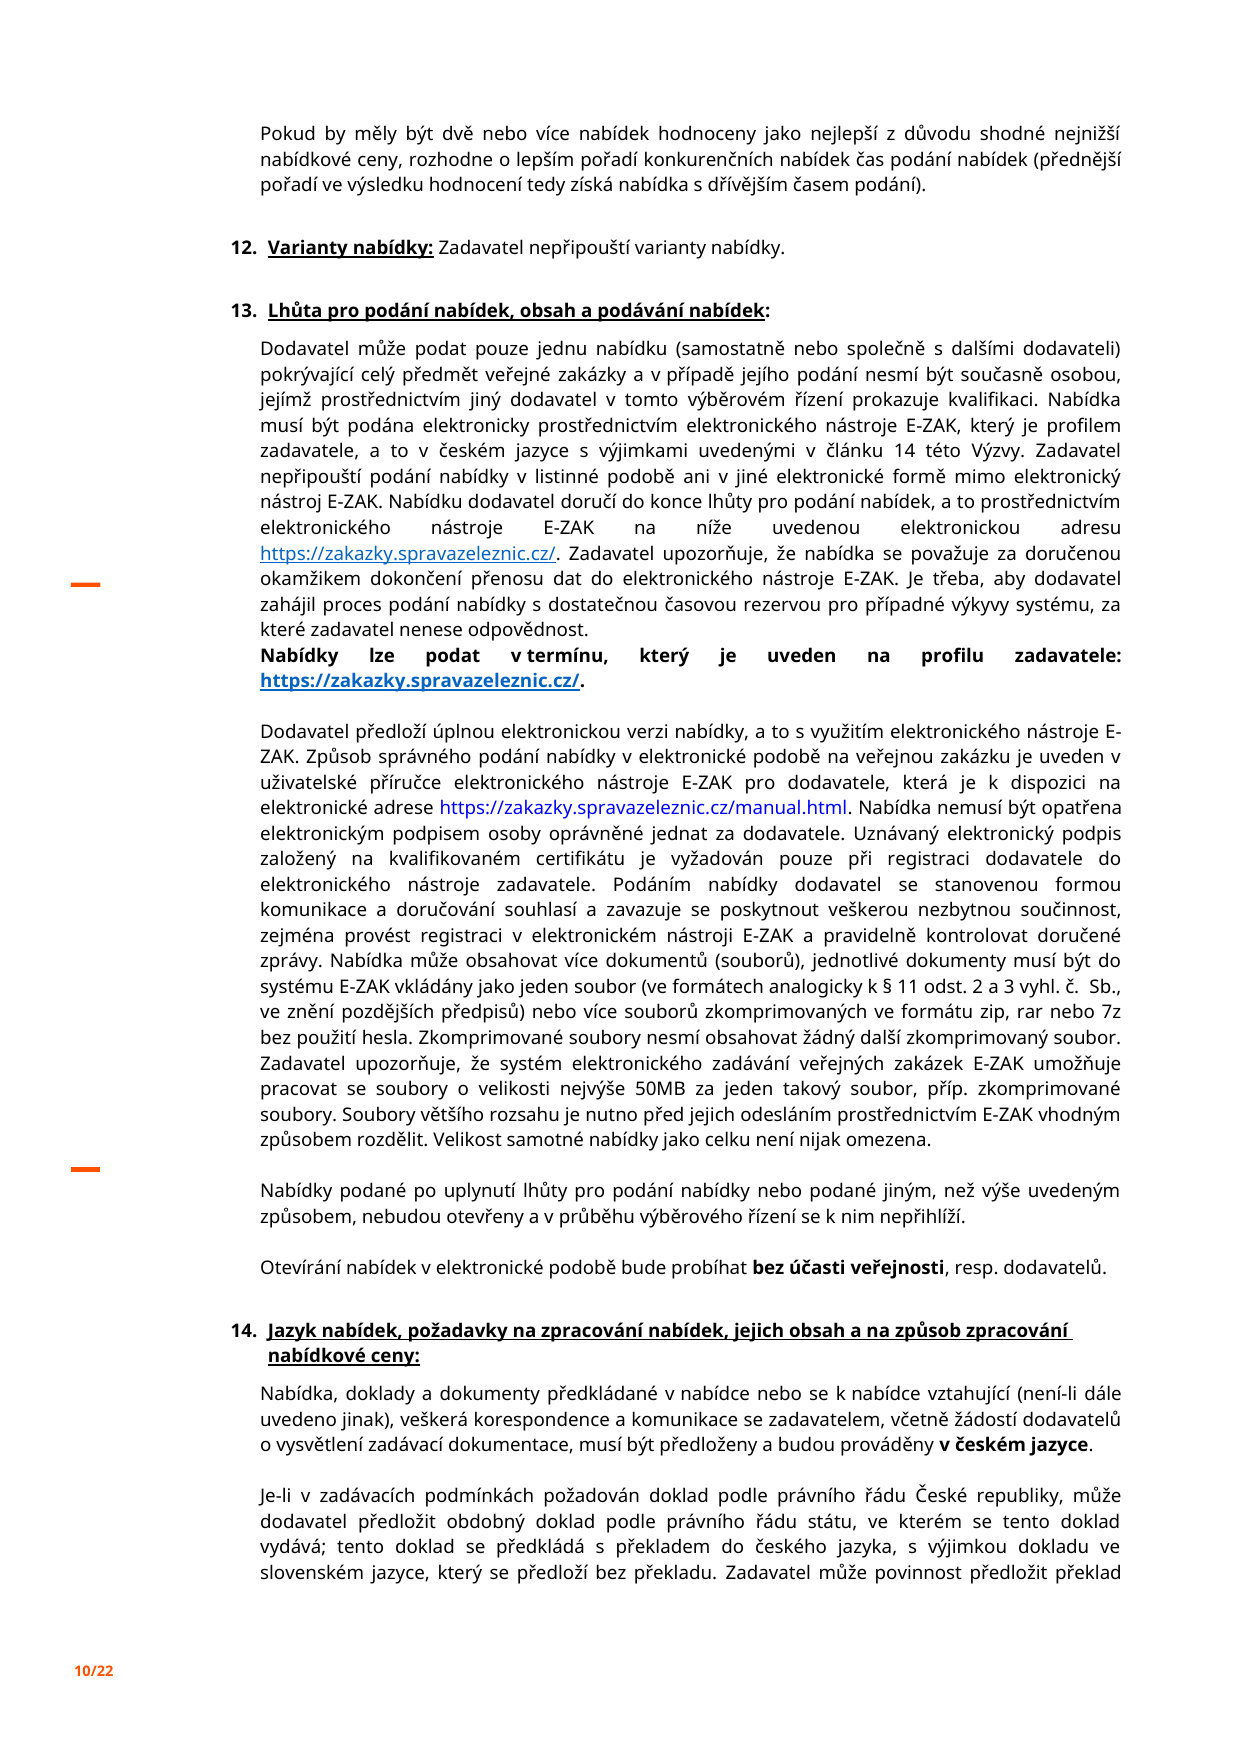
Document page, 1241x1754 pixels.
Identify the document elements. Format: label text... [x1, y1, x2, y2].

text Nabídky podané po uplynutí lhůty pro podání nabídky nebo podané jiným, než výše uvedeným způsobem, nebudou otevřeny a v průběhu výběrového řízení se k nim nepřihlíží. [260, 1177, 1122, 1228]
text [260, 1483, 1122, 1585]
list Varianty nabídky: Zadavatel nepřipouští varianty nabídky. [230, 235, 1122, 260]
text Nabídka, doklady a dokumenty předkládané v nabídce nebo se k nabídce vztahující (není-li dále uvedeno jinak), veškerá korespondence a komunikace se zadavatelem, včetně žádostí dodavatelů o vysvětlení zadávací dokumentace, musí být předloženy a budou prováděny v českém jazyce. [260, 1381, 1122, 1457]
text Nabídky lze podat v termínu, který je uveden na profilu zadavatele: https://zakazky.spravazeleznic.cz/. [260, 642, 1122, 693]
text Dodavatel může podat pouze jednu nabídku (samostatně nebo společně s dalšími dodavateli) pokrývající celý předmět veřejné zakázky a v případě jejího podání nesmí být současně osobou, jejímž prostřednictvím jiný dodavatel v tomto výběrovém řízení prokazuje kvalifikaci. Nabídka musí být podána elektronicky prostřednictvím elektronického nástroje E-ZAK, který je profilem zadavatele, a to v českém jazyce s výjimkami uvedenými v článku 14 této Výzvy. Zadavatel nepřipouští podání nabídky v listinné podobě ani v jiné elektronické formě mimo elektronický nástroj E-ZAK. Nabídku dodavatel doručí do konce lhůty pro podání nabídek, a to prostřednictvím elektronického nástroje E-ZAK na níže uvedenou elektronickou adresu https://zakazky.spravazeleznic.cz/. Zadavatel upozorňuje, že nabídka se považuje za doručenou okamžikem dokončení přenosu dat do elektronického nástroje E-ZAK. Je třeba, aby dodavatel zahájil proces podání nabídky s dostatečnou časovou rezervou pro případné výkyvy systému, za které zadavatel nenese odpovědnost. [260, 336, 1122, 642]
text Pokud by měly být dvě nebo více nabídek hodnoceny jako nejlepší z důvodu shodné nejnižší nabídkové ceny, rozhodne o lepším pořadí konkurenčních nabídek čas podání nabídek (přednější pořadí ve výsledku hodnocení tedy získá nabídka s dřívějším časem podání). [260, 121, 1122, 197]
list Lhůta pro podání nabídek, obsah a podávání nabídek: [230, 298, 1122, 323]
list Jazyk nabídek, požadavky na zpracování nabídek, jejich obsah a na způsob zpracování nabídkové ceny: [230, 1317, 1122, 1368]
text Dodavatel předloží úplnou elektronickou verzi nabídky, a to s využitím elektronického nástroje E-ZAK. Způsob správného podání nabídky v elektronické podobě na veřejnou zakázku je uveden v uživatelské příručce elektronického nástroje E-ZAK pro dodavatele, která je k dispozici na elektronické adrese https://zakazky.spravazeleznic.cz/manual.html. Nabídka nemusí být opatřena elektronickým podpisem osoby oprávněné jednat za dodavatele. Uznávaný elektronický podpis založený na kvalifikovaném certifikátu je vyžadován pouze při registraci dodavatele do elektronického nástroje zadavatele. Podáním nabídky dodavatel se stanovenou formou komunikace a doručování souhlasí a zavazuje se poskytnout veškerou nezbytnou součinnost, zejména provést registraci v elektronickém nástroji E-ZAK a pravidelně kontrolovat doručené zprávy. Nabídka může obsahovat více dokumentů (souborů), jednotlivé dokumenty musí být do systému E-ZAK vkládány jako jeden soubor (ve formátech analogicky k § 11 odst. 2 a 3 vyhl. č. Sb., ve znění pozdějších předpisů) nebo více souborů zkomprimovaných ve formátu zip, rar nebo 7z bez použití hesla. Zkomprimované soubory nesmí obsahovat žádný další zkomprimovaný soubor. Zadavatel upozorňuje, že systém elektronického zadávání veřejných zakázek E-ZAK umožňuje pracovat se soubory o velikosti nejvýše 50MB za jeden takový soubor, příp. zkomprimované soubory. Soubory většího rozsahu je nutno před jejich odesláním prostřednictvím E-ZAK vhodným způsobem rozdělit. Velikost samotné nabídky jako celku není nijak omezena. [260, 718, 1122, 1152]
text Otevírání nabídek v elektronické podobě bude probíhat bez účasti veřejnosti, resp. dodavatelů. [260, 1254, 1122, 1279]
